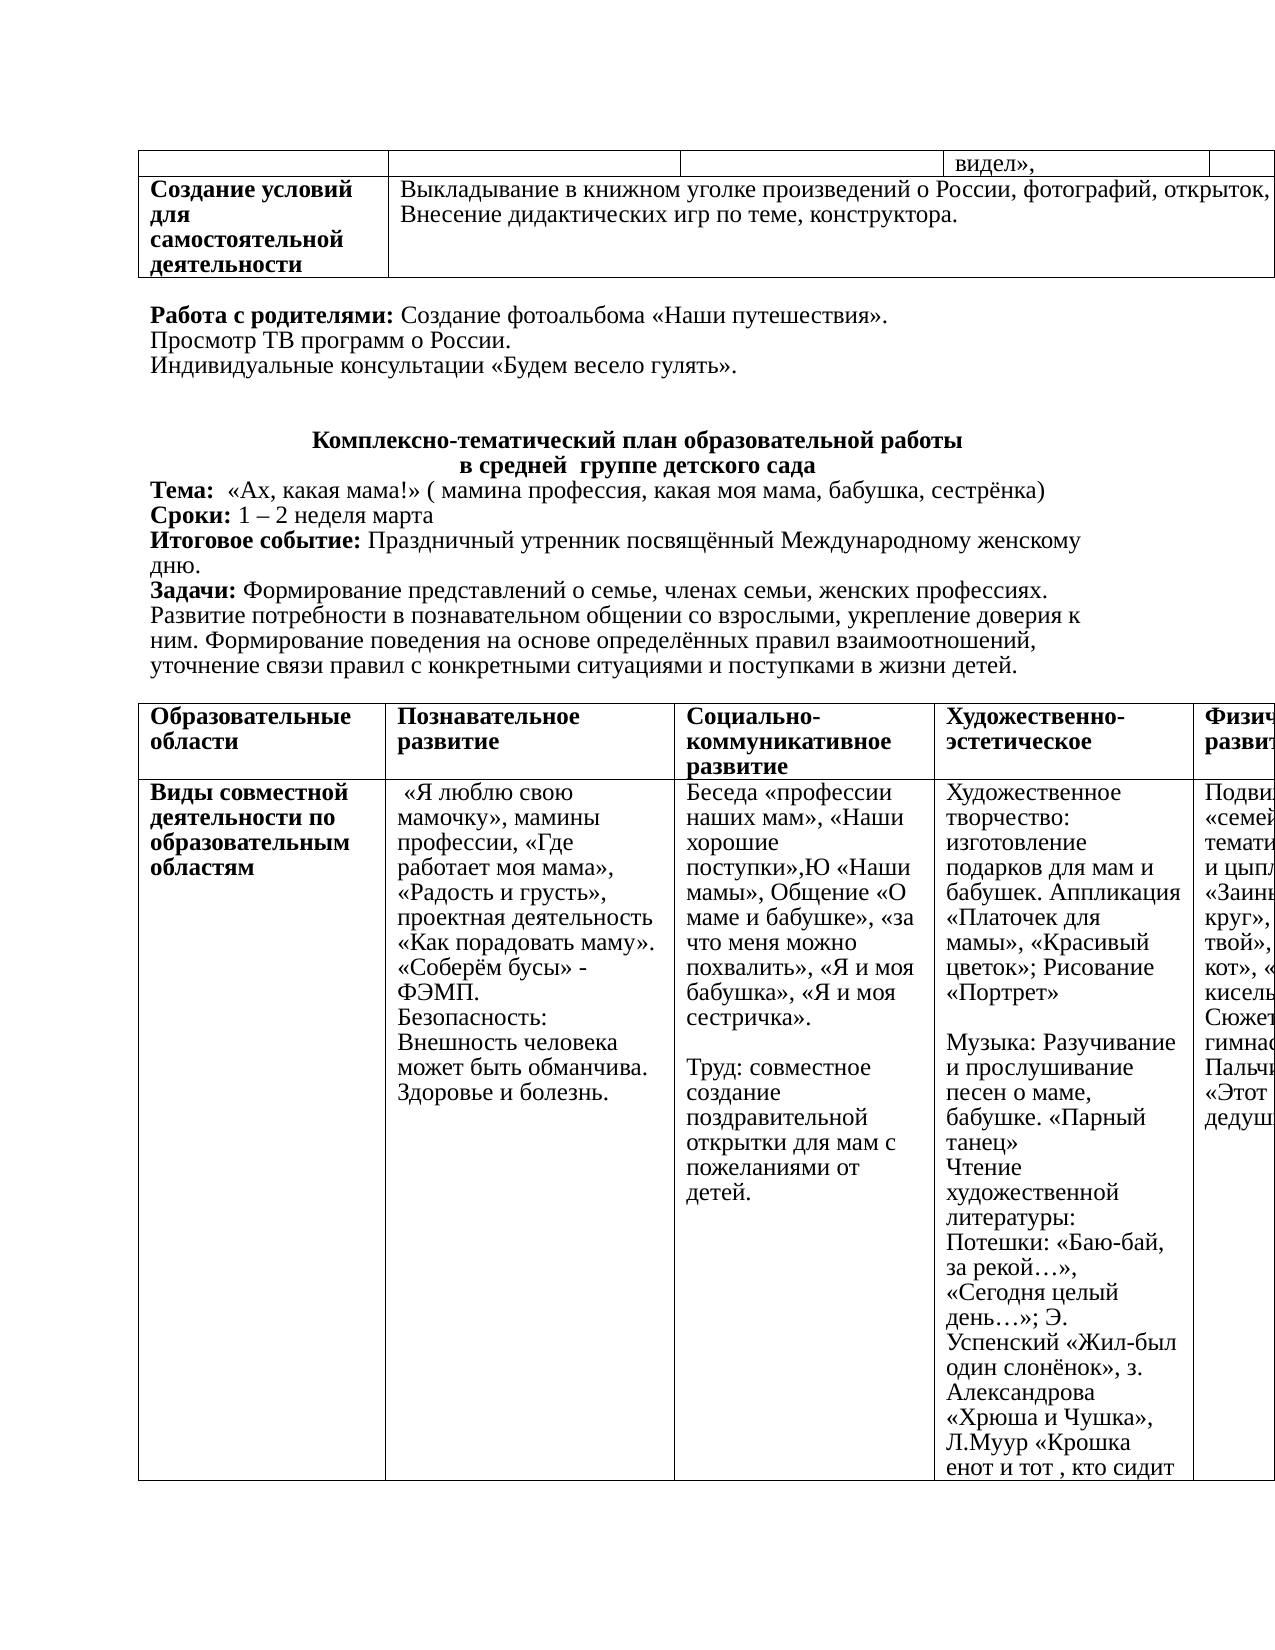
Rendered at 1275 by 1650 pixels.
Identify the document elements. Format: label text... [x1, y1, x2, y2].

text Комплексно-тематический план образовательной работы [150, 428, 1125, 453]
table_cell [675, 780, 934, 1480]
text Индивидуальные консультации «Будем весело гулять». [150, 353, 1125, 378]
text в средней группе детского сада [150, 453, 1125, 478]
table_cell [386, 780, 674, 1480]
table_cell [1210, 151, 1274, 176]
table_cell Выкладывание в книжном уголке произведений о России, фотографий, открыток, репродукций. Внесение дидактических игр по теме, конструктора. [389, 177, 1274, 277]
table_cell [944, 151, 1209, 176]
table_cell Создание условий для самостоятельной деятельности [139, 177, 388, 277]
table_header Познавательное развитие [386, 704, 674, 779]
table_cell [389, 151, 680, 176]
text Просмотр ТВ программ о России. [150, 328, 1125, 353]
text Тема: «Ах, какая мама!» ( мамина профессия, какая моя мама, бабушка, сестрёнка) [150, 478, 1125, 503]
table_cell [139, 780, 385, 1480]
text Итоговое событие: Праздничный утренник посвящённый Международному женскому дню. [150, 528, 1125, 578]
text Сроки: 1 – 2 неделя марта [150, 503, 1125, 528]
table_header Физическое развитие [1194, 704, 1274, 779]
text Задачи: Формирование представлений о семье, членах семьи, женских профессиях. [150, 578, 1125, 603]
table_header Образовательные области [139, 704, 385, 779]
table_header Художественно-эстетическое [935, 704, 1193, 779]
text Работа с родителями: Создание фотоальбома «Наши путешествия». [150, 303, 1125, 328]
table_header Социально-коммуникативное развитие [675, 704, 934, 779]
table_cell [681, 151, 943, 176]
text Развитие потребности в познавательном общении со взрослыми, укрепление доверия к ним. Формирование поведения на основе определённых правил взаимоотношений, уточнение связи правил с конкретными ситуациями и поступками в жизни детей. [150, 603, 1125, 678]
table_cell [139, 151, 388, 176]
